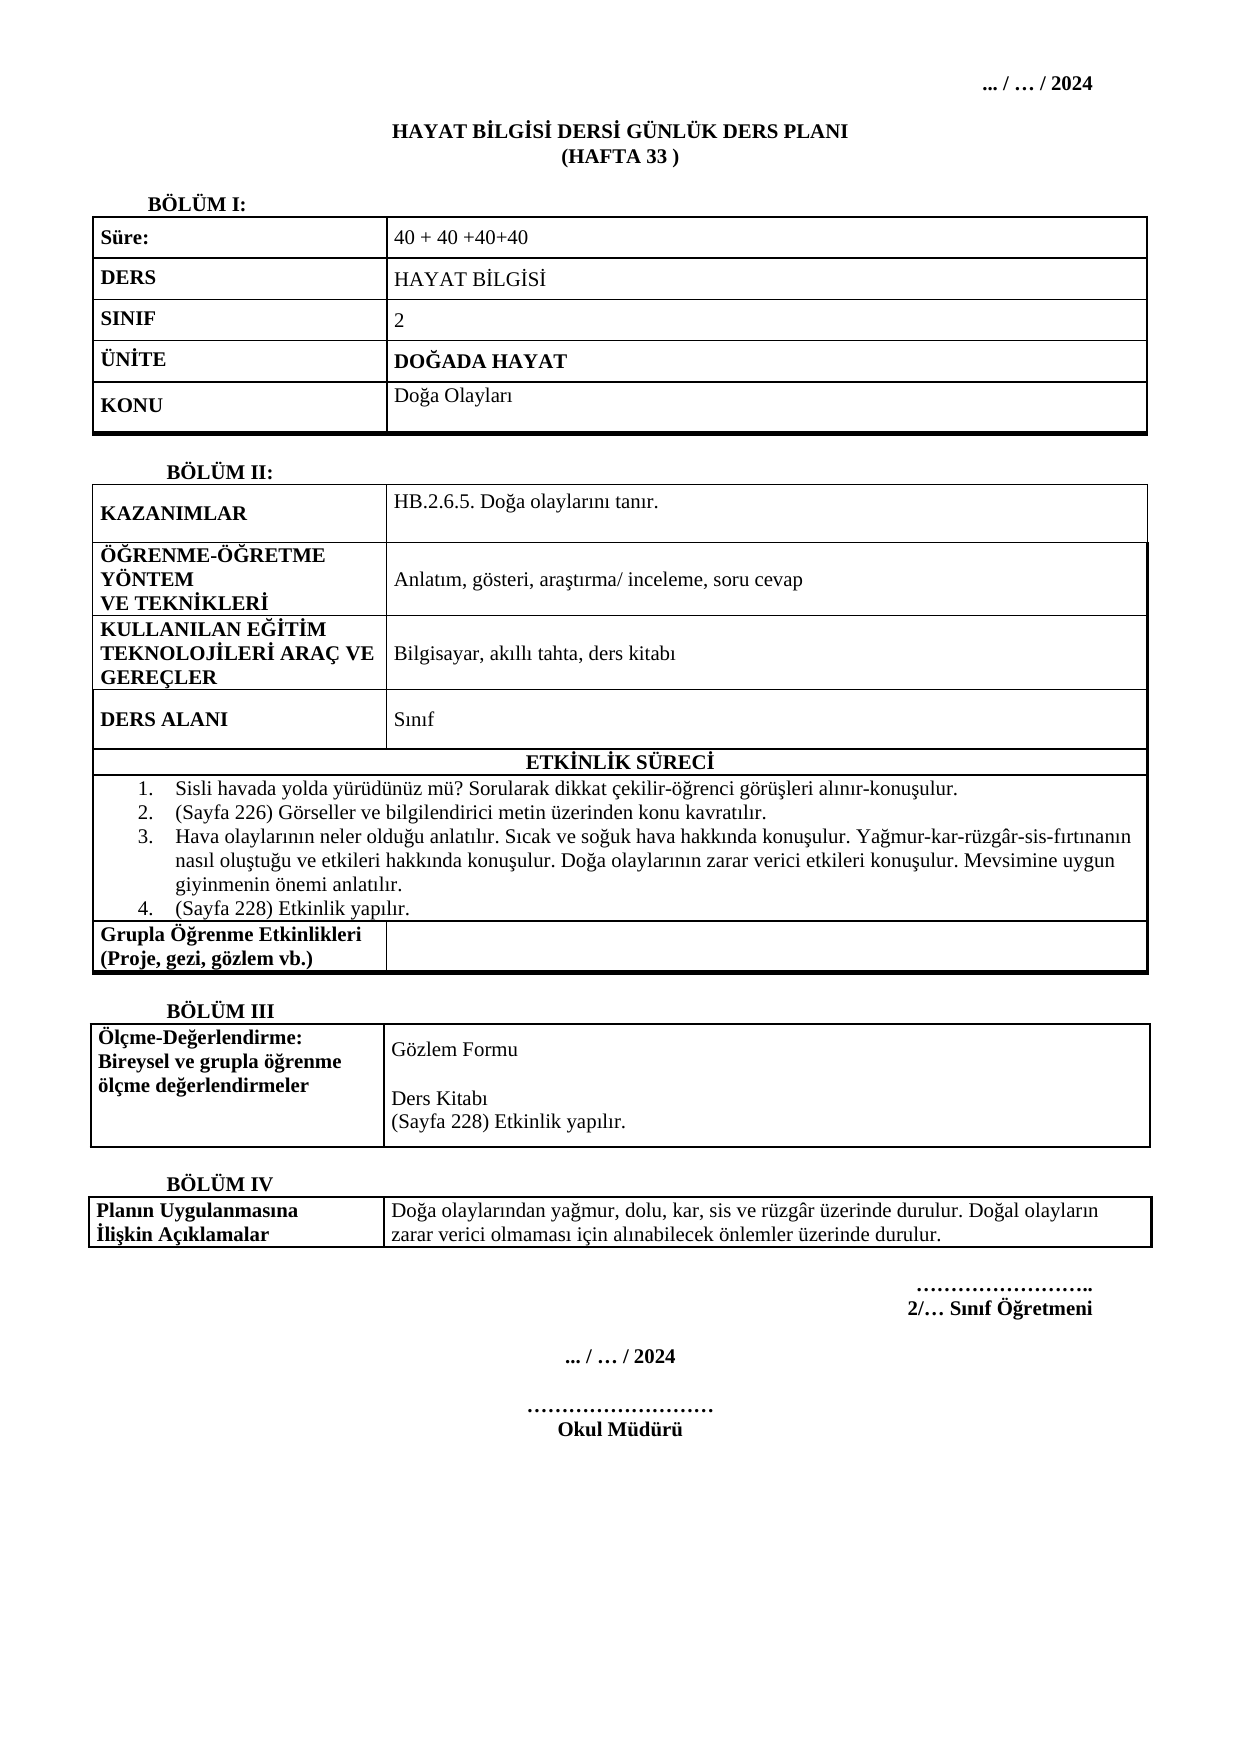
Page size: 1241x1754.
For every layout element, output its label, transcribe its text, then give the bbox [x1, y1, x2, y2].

subtitle BÖLÜM III [148, 999, 1092, 1023]
table_header Ölçme-Değerlendirme: Bireysel ve grupla öğrenme ölçme değerlendirmeler [92, 1025, 383, 1146]
table_header Gözlem Formu Ders Kitabı (Sayfa 228) Etkinlik yapılır. [385, 1025, 1149, 1146]
table_cell ETKİNLİK SÜRECİ [94, 750, 1146, 774]
table_cell DERS ALANI [94, 690, 386, 748]
table_cell ÜNİTE [94, 341, 386, 381]
table_cell KONU [94, 383, 386, 431]
text HAYAT BİLGİSİ DERSİ GÜNLÜK DERS PLANI [148, 119, 1092, 143]
text BÖLÜM I: [148, 192, 1092, 216]
text ... / … / 2024 [148, 71, 1092, 95]
text ……………………… [148, 1392, 1092, 1417]
table_header KAZANIMLAR [93, 485, 386, 542]
table_cell DOĞADA HAYAT [388, 341, 1146, 381]
table_header Doğa olaylarından yağmur, dolu, kar, sis ve rüzgâr üzerinde durulur. Doğal olayların zarar verici olmaması için alınabilecek önlemler üzerinde durulur. [385, 1198, 1150, 1246]
table_cell ÖĞRENME-ÖĞRETME YÖNTEM VE TEKNİKLERİ [93, 543, 386, 615]
text …………………….. [148, 1272, 1092, 1296]
table_header Planın Uygulanmasına İlişkin Açıklamalar [90, 1198, 383, 1246]
table_header HB.2.6.5. Doğa olaylarını tanır. [387, 485, 1147, 542]
subtitle BÖLÜM IV [148, 1172, 1092, 1196]
text BÖLÜM II: [148, 459, 1092, 484]
table_header 40 + 40 +40+40 [388, 218, 1146, 257]
table_cell [387, 922, 1146, 970]
text ... / … / 2024 [148, 1344, 1092, 1368]
table_cell Bilgisayar, akıllı tahta, ders kitabı [387, 616, 1146, 689]
table_cell Sisli havada yolda yürüdünüz mü? Sorularak dikkat çekilir-öğrenci görüşleri alınır-konuşulur. (Sayfa 226) Görseller ve bilgilendirici metin üzerinden konu kavratılır. Hava olaylarının neler olduğu anlatılır. Sıcak ve soğuk hava hakkında konuşulur. Yağmur-kar-rüzgâr-sis-fırtınanın nasıl oluştuğu ve etkileri hakkında konuşulur. Doğa olaylarının zarar verici etkileri konuşulur. Mevsimine uygun giyinmenin önemi anlatılır. (Sayfa 228) Etkinlik yapılır. [94, 776, 1146, 920]
text Okul Müdürü [148, 1417, 1092, 1441]
table_cell DERS [94, 259, 386, 298]
table_header Süre: [94, 218, 386, 257]
text 2/… Sınıf Öğretmeni [148, 1296, 1092, 1320]
table_cell KULLANILAN EĞİTİM TEKNOLOJİLERİ ARAÇ VE GEREÇLER [93, 616, 386, 689]
table_cell SINIF [94, 300, 386, 340]
table_cell 2 [388, 300, 1146, 340]
text (HAFTA 33 ) [148, 143, 1092, 168]
table_cell Doğa Olayları [388, 383, 1146, 431]
table_cell HAYAT BİLGİSİ [388, 259, 1146, 298]
table_cell Anlatım, gösteri, araştırma/ inceleme, soru cevap [387, 543, 1146, 615]
table_cell Sınıf [387, 690, 1146, 748]
table_cell Grupla Öğrenme Etkinlikleri (Proje, gezi, gözlem vb.) [94, 922, 386, 970]
